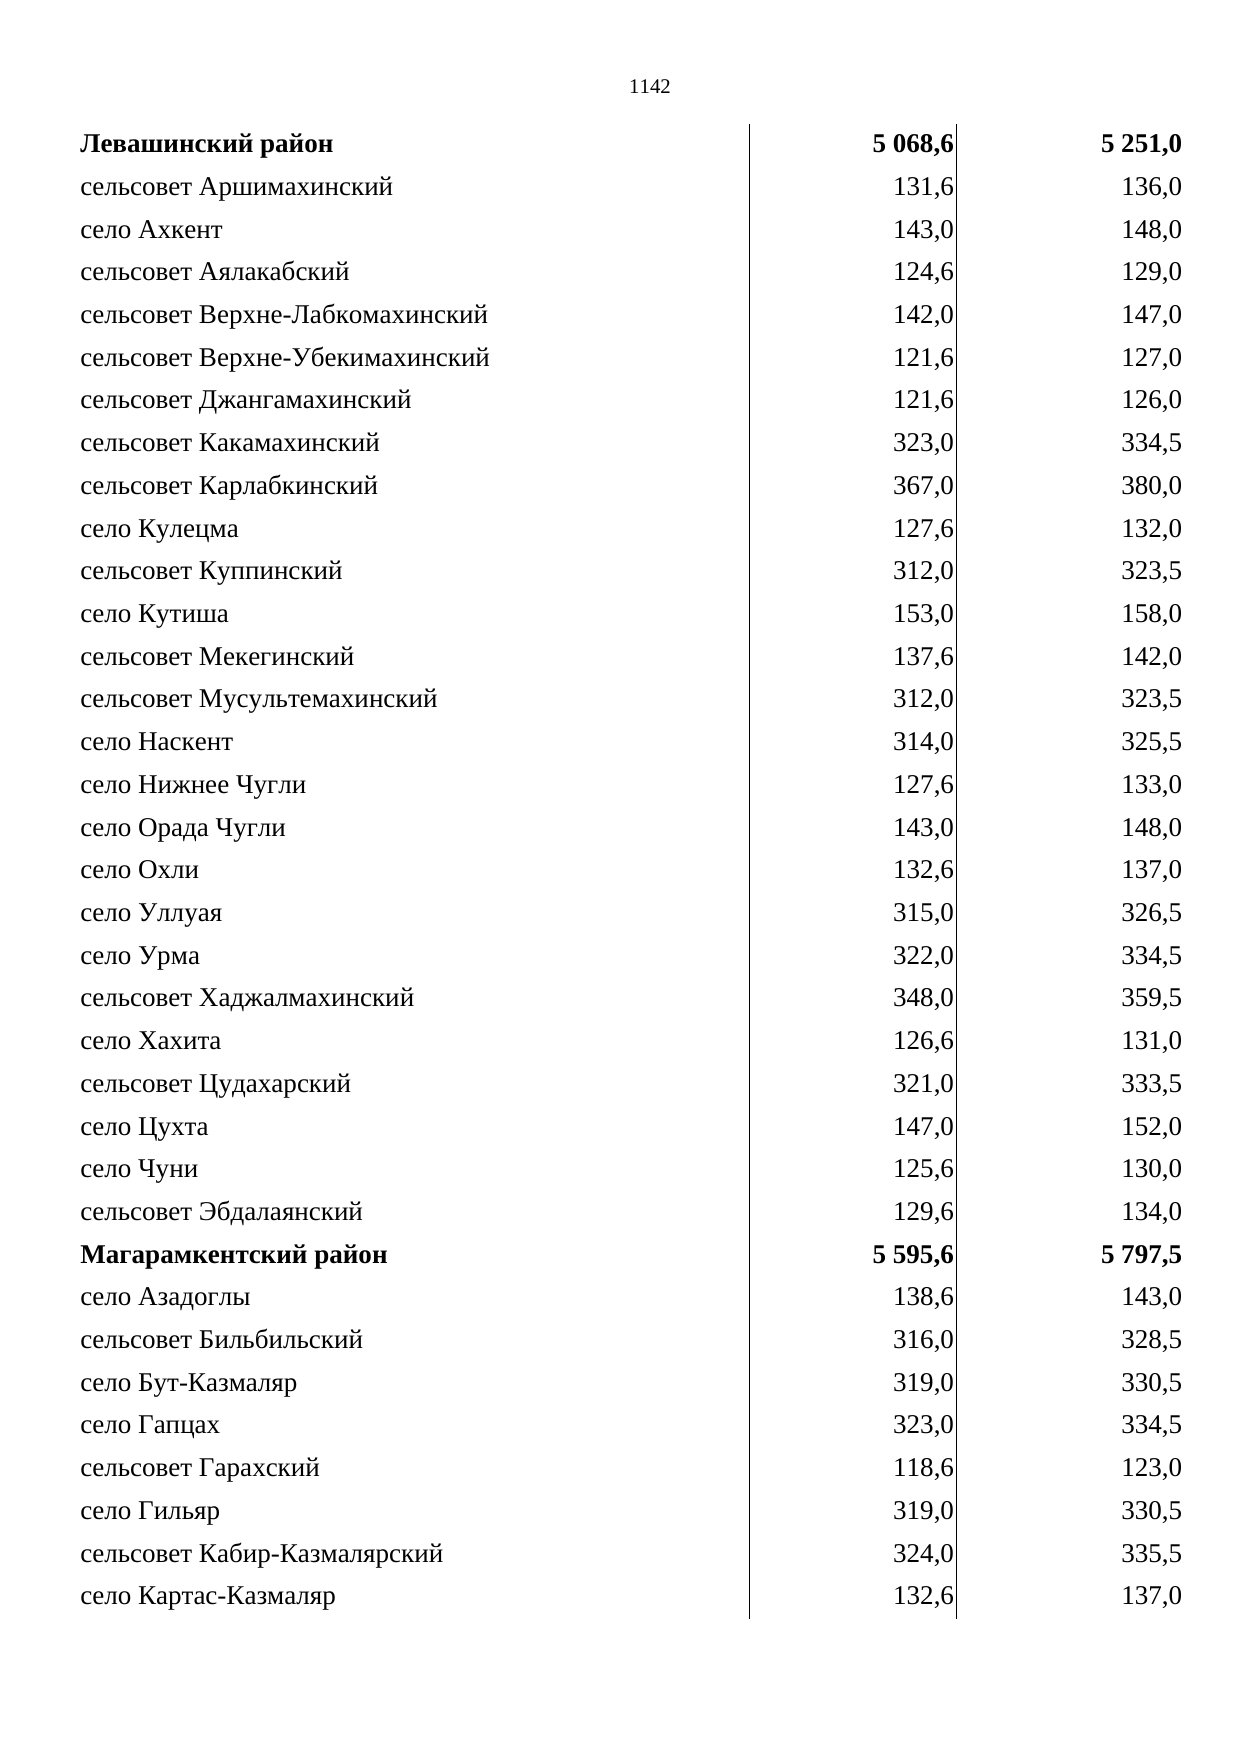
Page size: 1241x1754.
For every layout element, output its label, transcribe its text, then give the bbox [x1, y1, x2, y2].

table_cell Левашинский район [77, 124, 749, 167]
table_cell 359,5 [957, 978, 1185, 1021]
table_cell село Цухта [77, 1106, 749, 1149]
table_cell 325,5 [957, 722, 1185, 764]
table_cell 142,0 [957, 636, 1185, 679]
table_cell 124,6 [750, 252, 956, 295]
table_cell 129,6 [750, 1192, 956, 1234]
table_cell 125,6 [750, 1149, 956, 1192]
table_cell 147,0 [957, 295, 1185, 337]
table_cell 132,6 [750, 850, 956, 893]
table_cell 137,6 [750, 636, 956, 679]
table_cell 319,0 [750, 1491, 956, 1533]
table_cell сельсовет Хаджалмахинский [77, 978, 749, 1021]
table_cell сельсовет Аршимахинский [77, 167, 749, 209]
table_cell 348,0 [750, 978, 956, 1021]
table_cell село Кулецма [77, 508, 749, 551]
table_cell 323,5 [957, 679, 1185, 722]
table_cell село Картас-Казмаляр [77, 1576, 749, 1619]
table_cell сельсовет Мекегинский [77, 636, 749, 679]
table_cell сельсовет Верхне-Лабкомахинский [77, 295, 749, 337]
table_cell 322,0 [750, 935, 956, 978]
table_cell сельсовет Кабир-Казмалярский [77, 1533, 749, 1576]
table_cell 328,5 [957, 1320, 1185, 1362]
table_cell село Гильяр [77, 1491, 749, 1533]
table_cell 121,6 [750, 338, 956, 380]
table_cell 143,0 [750, 807, 956, 850]
table_cell 143,0 [750, 209, 956, 252]
table_cell 138,6 [750, 1277, 956, 1320]
table_cell сельсовет Какамахинский [77, 423, 749, 466]
table_cell 152,0 [957, 1106, 1185, 1149]
table_cell село Кутиша [77, 594, 749, 636]
table_cell 334,5 [957, 1405, 1185, 1448]
table_cell сельсовет Карлабкинский [77, 466, 749, 508]
table_cell 136,0 [957, 167, 1185, 209]
table_cell 148,0 [957, 209, 1185, 252]
table_cell село Азадоглы [77, 1277, 749, 1320]
table_cell 326,5 [957, 893, 1185, 935]
table_cell 323,0 [750, 423, 956, 466]
table_cell село Уллуая [77, 893, 749, 935]
table_cell 334,5 [957, 935, 1185, 978]
table_cell 5 068,6 [750, 124, 956, 167]
table_cell 323,5 [957, 551, 1185, 594]
table_cell 129,0 [957, 252, 1185, 295]
table_cell 127,0 [957, 338, 1185, 380]
table_cell 380,0 [957, 466, 1185, 508]
table_cell сельсовет Мусультемахинский [77, 679, 749, 722]
table_cell 126,0 [957, 380, 1185, 423]
table_cell село Орада Чугли [77, 807, 749, 850]
table_cell 137,0 [957, 850, 1185, 893]
table_cell 321,0 [750, 1064, 956, 1106]
table_cell село Охли [77, 850, 749, 893]
table_cell село Бут-Казмаляр [77, 1363, 749, 1405]
table_cell 312,0 [750, 551, 956, 594]
table_cell село Гапцах [77, 1405, 749, 1448]
table_cell село Урма [77, 935, 749, 978]
table_cell 334,5 [957, 423, 1185, 466]
table_cell село Ахкент [77, 209, 749, 252]
table_cell 333,5 [957, 1064, 1185, 1106]
table_cell 5 595,6 [750, 1234, 956, 1277]
table_cell 137,0 [957, 1576, 1185, 1619]
table_cell 132,0 [957, 508, 1185, 551]
table_cell 316,0 [750, 1320, 956, 1362]
table_cell 5 251,0 [957, 124, 1185, 167]
table_cell село Нижнее Чугли [77, 765, 749, 807]
table_cell 324,0 [750, 1533, 956, 1576]
table_cell Магарамкентский район [77, 1234, 749, 1277]
table_cell 312,0 [750, 679, 956, 722]
table_cell 130,0 [957, 1149, 1185, 1192]
table_cell сельсовет Куппинский [77, 551, 749, 594]
table_cell 367,0 [750, 466, 956, 508]
table_cell сельсовет Верхне-Убекимахинский [77, 338, 749, 380]
table_cell 319,0 [750, 1363, 956, 1405]
table_cell 127,6 [750, 508, 956, 551]
table_cell 143,0 [957, 1277, 1185, 1320]
table_cell село Наскент [77, 722, 749, 764]
table_cell 148,0 [957, 807, 1185, 850]
table_cell 153,0 [750, 594, 956, 636]
table_cell сельсовет Джангамахинский [77, 380, 749, 423]
table_cell 5 797,5 [957, 1234, 1185, 1277]
table_cell 314,0 [750, 722, 956, 764]
table_cell 131,0 [957, 1021, 1185, 1063]
table_cell сельсовет Эбдалаянский [77, 1192, 749, 1234]
table_cell 127,6 [750, 765, 956, 807]
table_cell село Чуни [77, 1149, 749, 1192]
table_cell 158,0 [957, 594, 1185, 636]
table_cell сельсовет Гарахский [77, 1448, 749, 1491]
table_cell 133,0 [957, 765, 1185, 807]
table_cell сельсовет Аялакабский [77, 252, 749, 295]
table_cell сельсовет Бильбильский [77, 1320, 749, 1362]
table_cell 330,5 [957, 1363, 1185, 1405]
table_cell 131,6 [750, 167, 956, 209]
table_cell 132,6 [750, 1576, 956, 1619]
table_cell село Хахита [77, 1021, 749, 1063]
table_cell 142,0 [750, 295, 956, 337]
table_cell 315,0 [750, 893, 956, 935]
table_cell 330,5 [957, 1491, 1185, 1533]
table_cell сельсовет Цудахарский [77, 1064, 749, 1106]
table_cell 335,5 [957, 1533, 1185, 1576]
table_cell 134,0 [957, 1192, 1185, 1234]
table_cell 323,0 [750, 1405, 956, 1448]
table_cell 118,6 [750, 1448, 956, 1491]
table_cell 147,0 [750, 1106, 956, 1149]
table_cell 126,6 [750, 1021, 956, 1063]
table_cell 121,6 [750, 380, 956, 423]
table_cell 123,0 [957, 1448, 1185, 1491]
